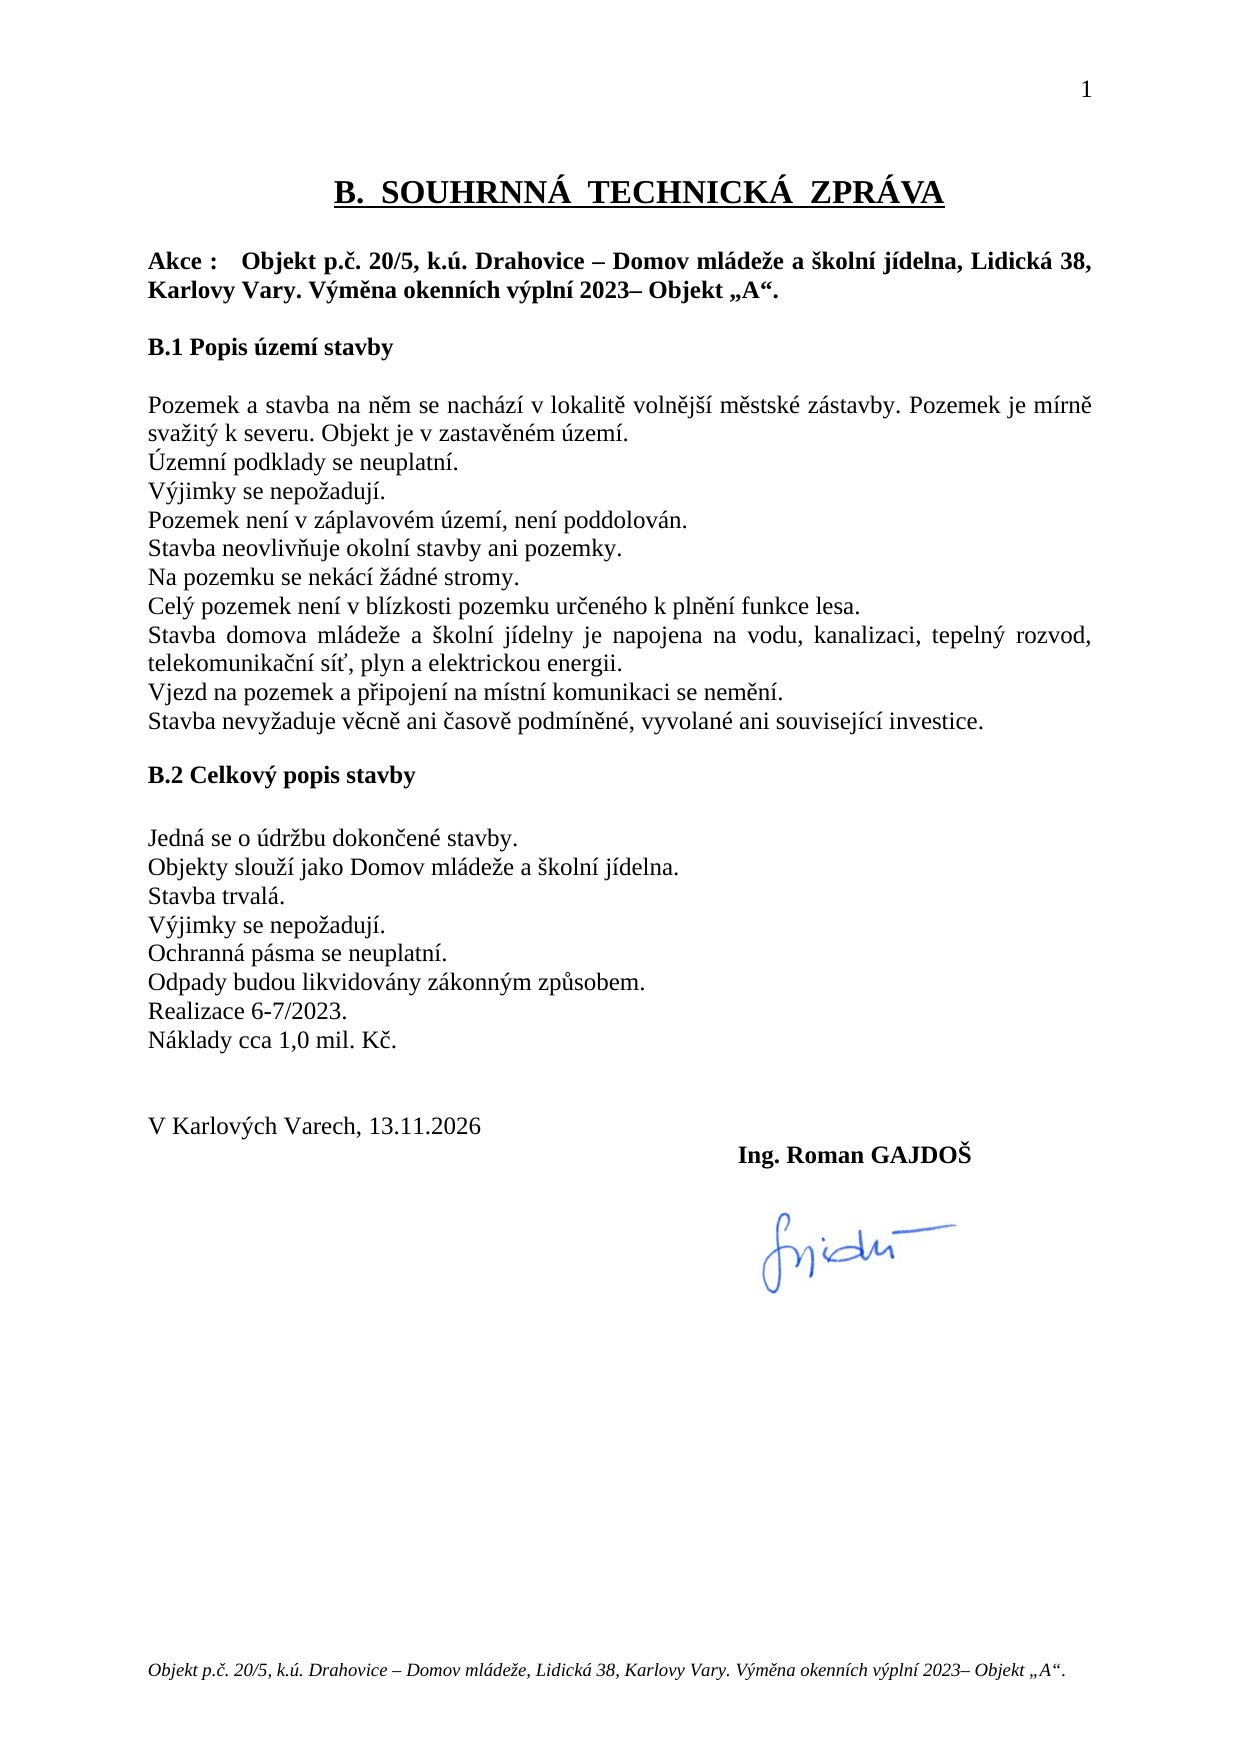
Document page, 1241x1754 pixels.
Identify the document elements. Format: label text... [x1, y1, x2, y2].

text Stavba domova mládeže a školní jídelny je napojena na vodu, kanalizaci, tepelný rozvod, telekomunikační síť, plyn a elektrickou energii. [148, 620, 1093, 677]
text Celý pozemek není v blízkosti pozemku určeného k plnění funkce lesa. [148, 591, 1093, 620]
text Realizace 6-7/2023. [148, 996, 1093, 1025]
text Územní podklady se neuplatní. [148, 447, 1093, 476]
picture [737, 1197, 963, 1303]
text Ing. Roman GAJDOŠ [148, 1140, 1093, 1168]
subtitle B.1 Popis území stavby [148, 332, 1093, 361]
text Stavba neovlivňuje okolní stavby ani pozemky. [148, 533, 1093, 562]
subtitle b. souhrnná technická zpráva [185, 173, 1093, 211]
text Objekty slouží jako Domov mládeže a školní jídelna. [148, 852, 1093, 881]
text Na pozemku se nekácí žádné stromy. [148, 562, 1093, 591]
text V Karlových Varech, 28.2.2023 [148, 1111, 1093, 1140]
text Stavba trvalá. [148, 881, 1093, 910]
text Stavba nevyžaduje věcně ani časově podmíněné, vyvolané ani související investice. [148, 706, 1093, 735]
text Jedná se o údržbu dokončené stavby. [148, 823, 1093, 852]
text Výjimky se nepožadují. [148, 476, 1093, 505]
text Odpady budou likvidovány zákonným způsobem. [148, 967, 1093, 996]
text Akce : Objekt p.č. 20/5, k.ú. Drahovice – Domov mládeže a školní jídelna, Lidická 38, Karlovy Vary. Výměna okenních výplní 2023– Objekt „A“. [148, 246, 1093, 303]
text Náklady cca 1,0 mil. Kč. [148, 1025, 1093, 1053]
text Ochranná pásma se neuplatní. [148, 938, 1093, 967]
subtitle B.2 Celkový popis stavby [148, 760, 1093, 788]
text Výjimky se nepožadují. [148, 910, 1093, 938]
text Vjezd na pozemek a připojení na místní komunikaci se nemění. [148, 677, 1093, 706]
text Pozemek a stavba na něm se nachází v lokalitě volnější městské zástavby. Pozemek je mírně svažitý k severu. Objekt je v zastavěném území. [148, 390, 1093, 447]
text Pozemek není v záplavovém území, není poddolován. [148, 505, 1093, 533]
